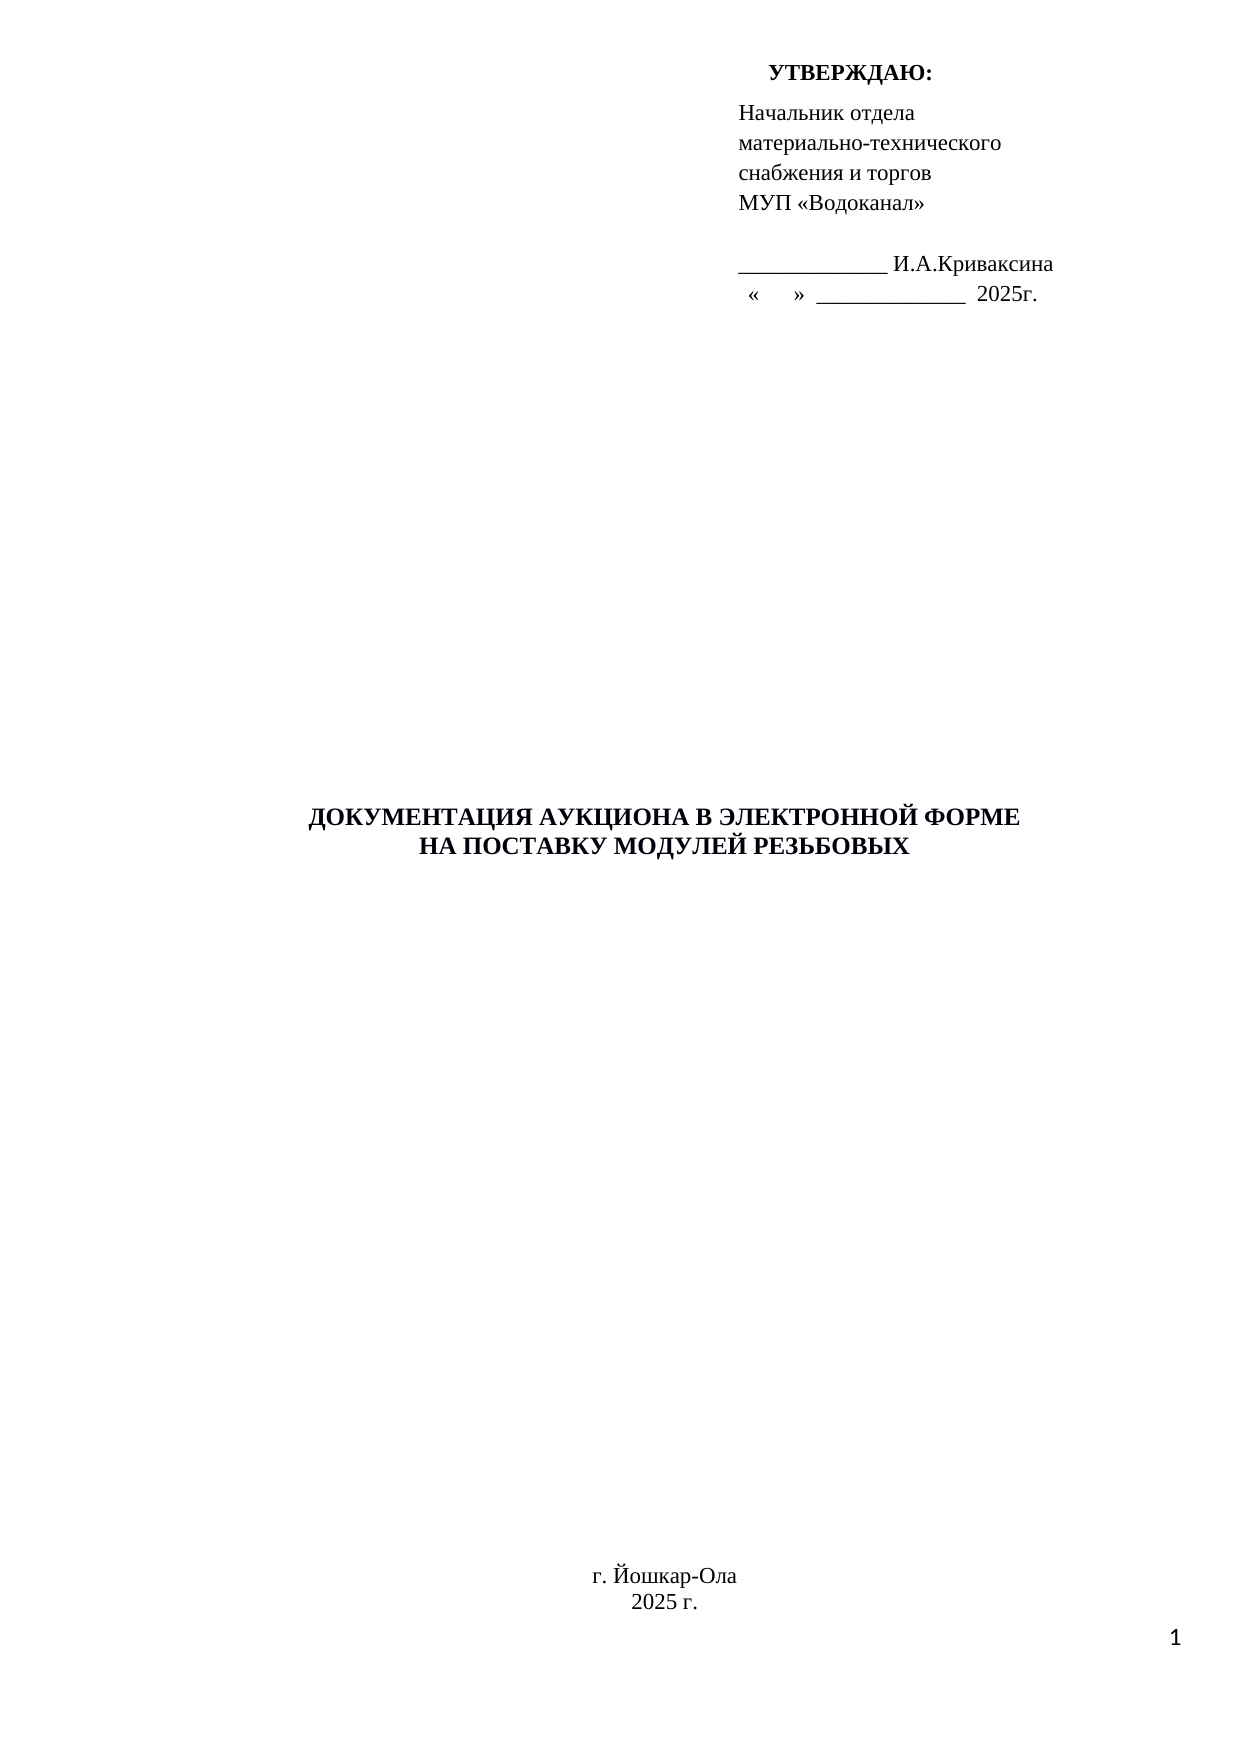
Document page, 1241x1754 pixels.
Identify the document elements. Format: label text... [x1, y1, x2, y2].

text НА ПОСТАВКУ МОДУЛЕЙ РЕЗЬБОВЫХ [148, 831, 1181, 859]
text МУП «Водоканал» [738, 189, 1181, 216]
text снабжения и торгов [738, 159, 1181, 185]
text УТВЕРЖДАЮ: [768, 59, 1181, 86]
text _____________ И.А.Криваксина [590, 250, 1181, 276]
text материально-технического [738, 129, 1181, 155]
text « » _____________ 2025г. [748, 280, 1181, 306]
text Начальник отдела [738, 99, 1181, 125]
text г. Йошкар-Ола [148, 1562, 1181, 1588]
text 2025 г. [148, 1588, 1181, 1614]
text ДОКУМЕНТАЦИЯ АУКЦИОНА В ЭЛЕКТРОННОЙ ФОРМЕ [148, 802, 1181, 831]
